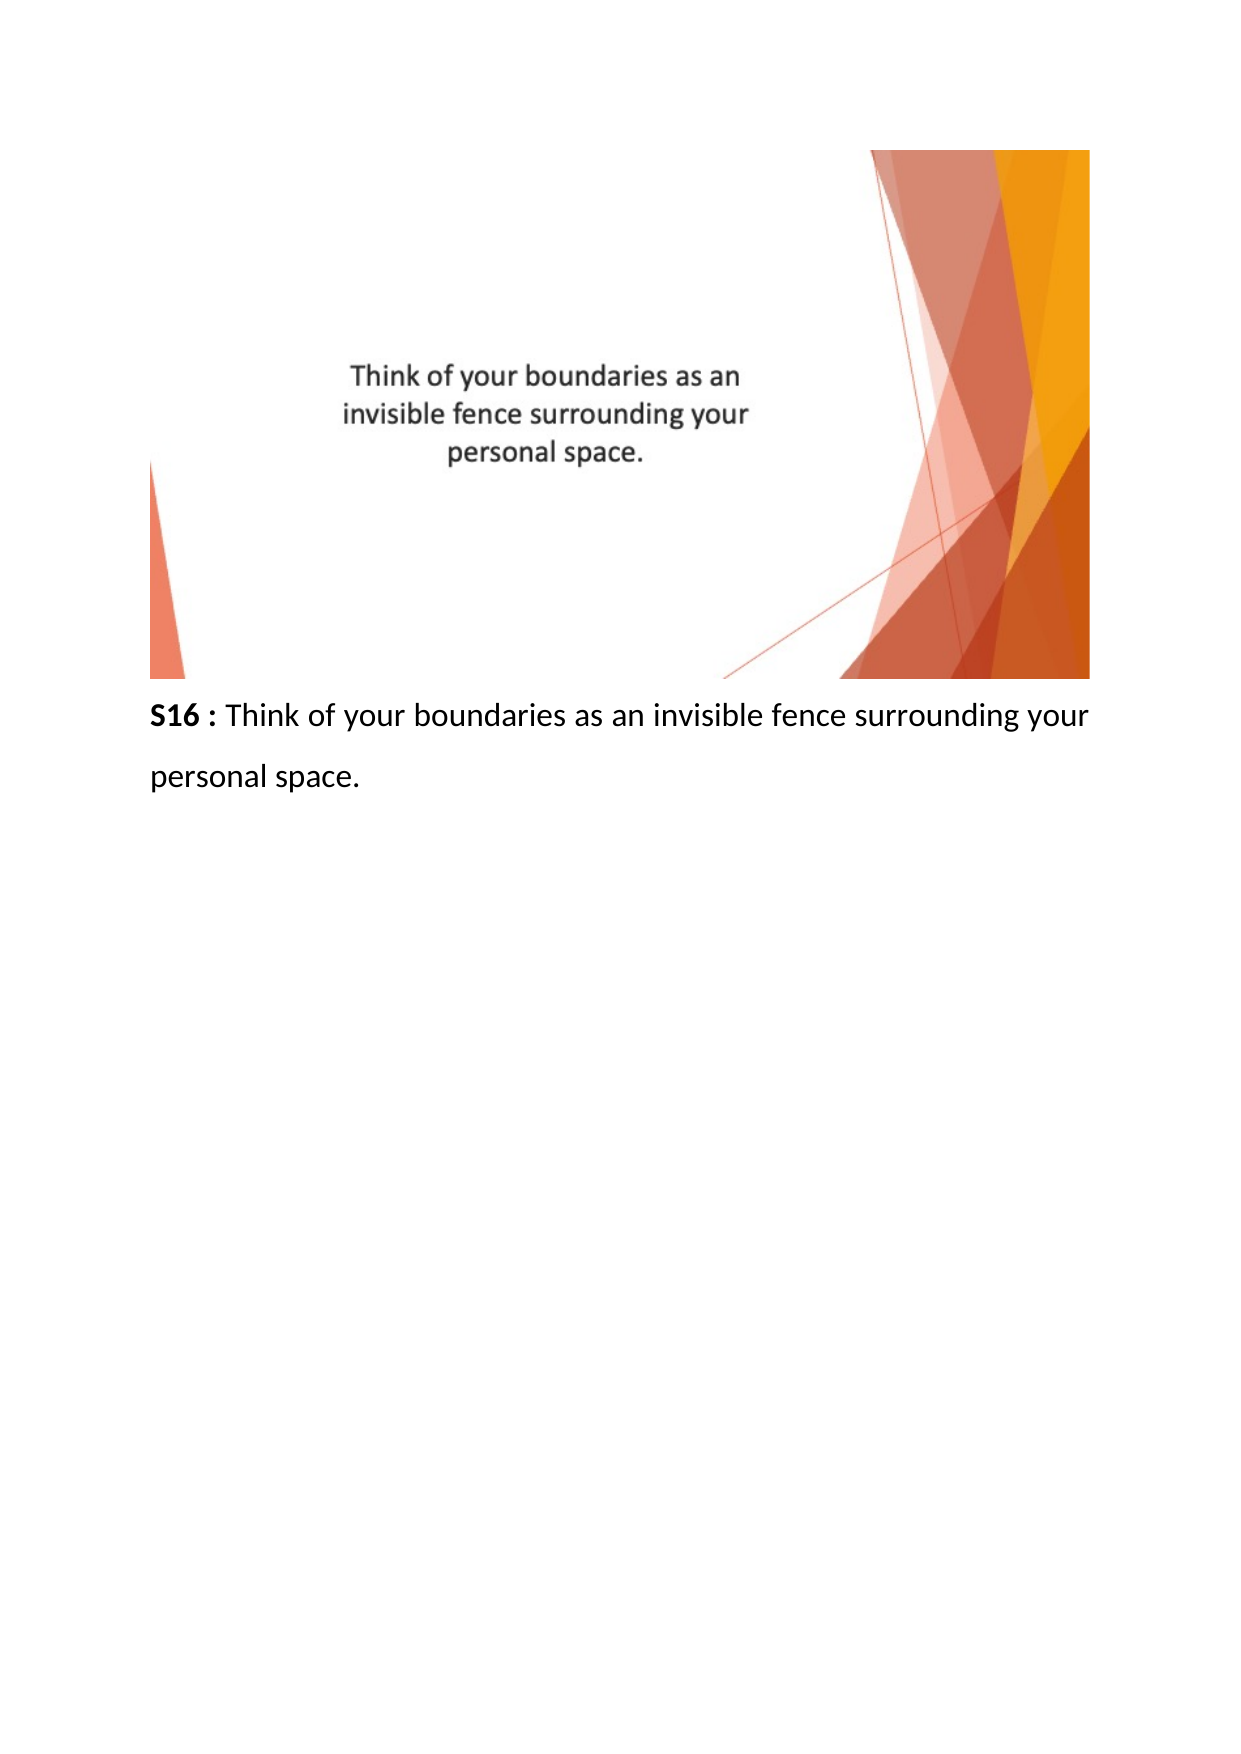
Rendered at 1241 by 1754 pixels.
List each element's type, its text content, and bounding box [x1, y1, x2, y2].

text S16 : Think of your boundaries as an invisible fence surrounding your personal space. [150, 694, 1090, 796]
picture [150, 150, 1090, 679]
